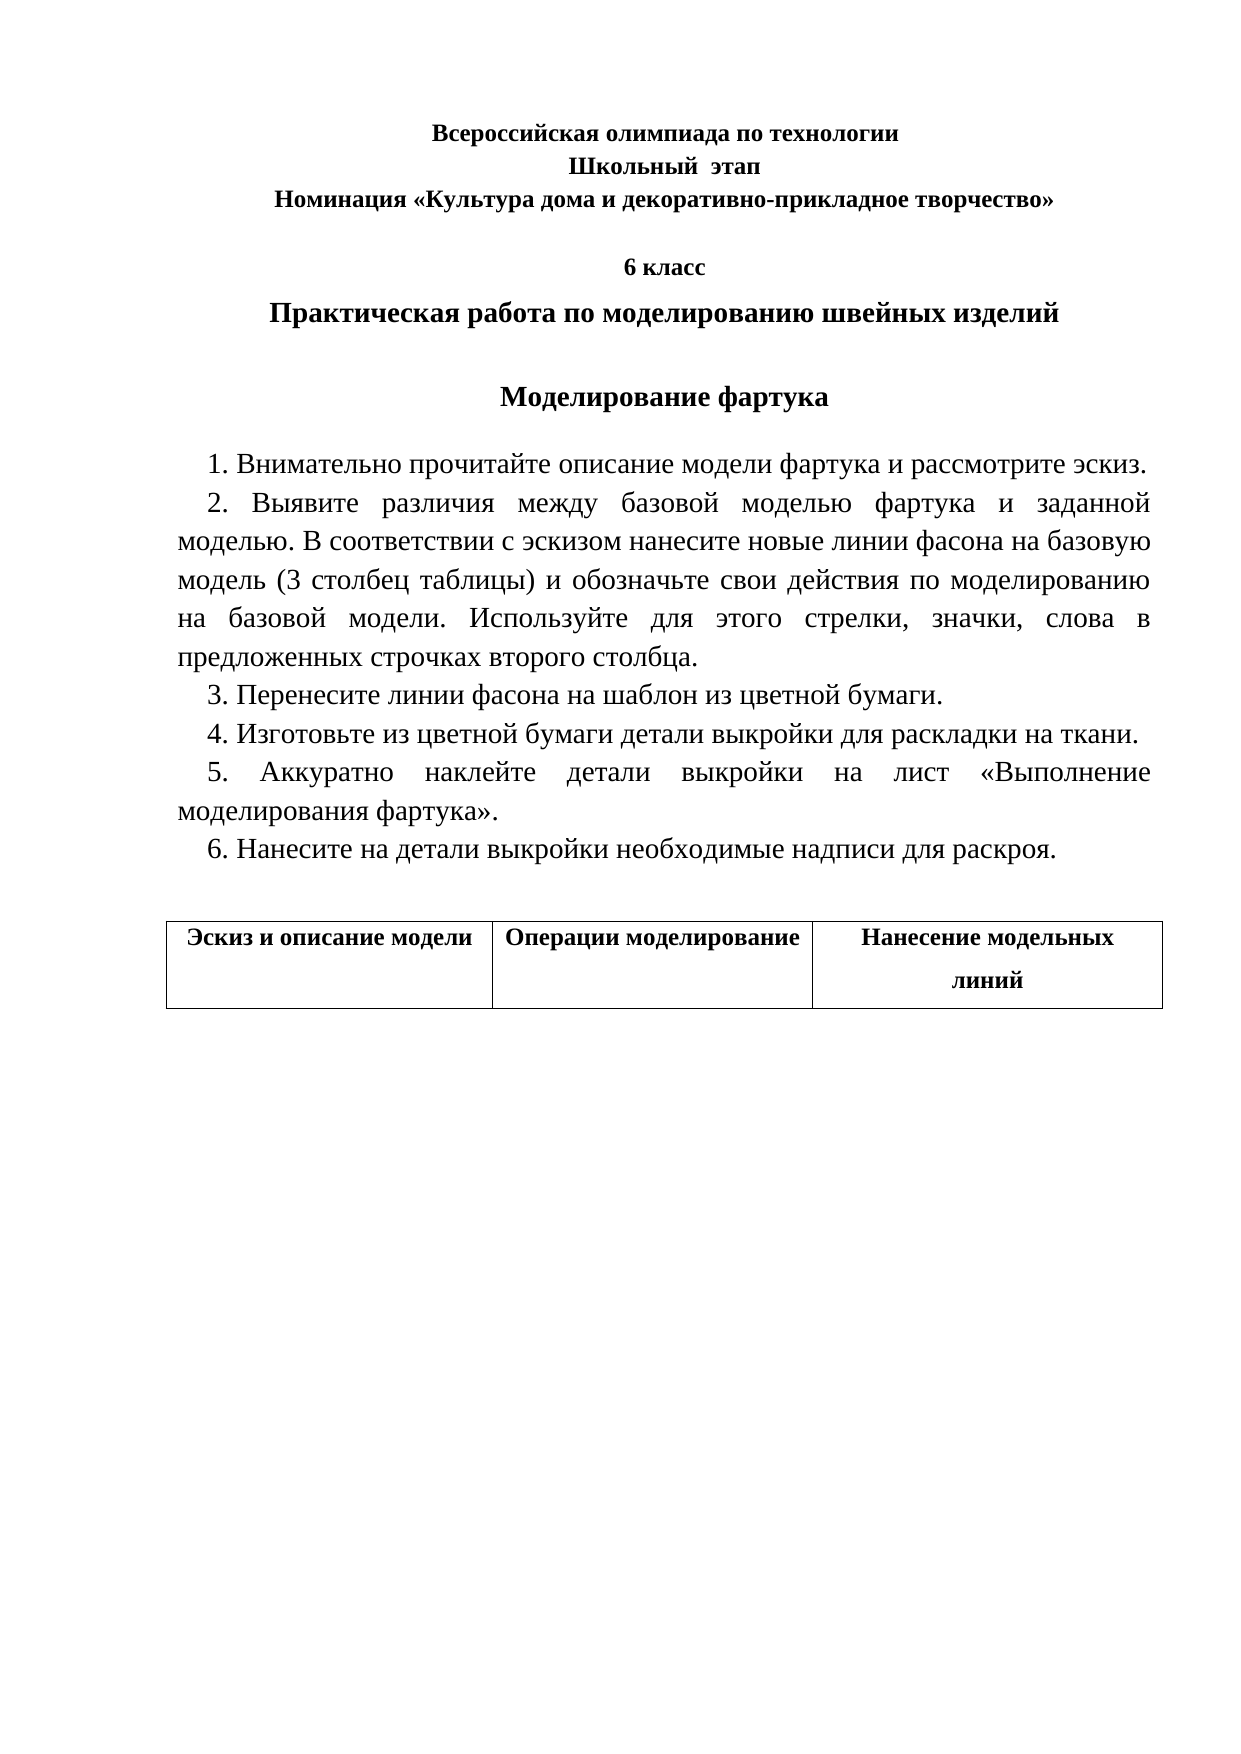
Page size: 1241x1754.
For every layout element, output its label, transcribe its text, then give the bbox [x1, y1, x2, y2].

table_header Нанесение модельных линий [813, 922, 1162, 1008]
table_header Эскиз и описание модели [167, 922, 492, 1008]
text Всероссийская олимпиада по технологии [177, 118, 1153, 147]
text Номинация «Культура дома и декоративно-прикладное творчество» [177, 184, 1152, 213]
text 5. Аккуратно наклейте детали выкройки на лист «Выполнение моделирования фартука». [177, 754, 1152, 827]
table_header Операции моделирование [493, 922, 812, 1008]
text 1. Внимательно прочитайте описание модели фартука и рассмотрите эскиз. [177, 446, 1152, 480]
text 6 класс [177, 252, 1152, 281]
text Практическая работа по моделированию швейных изделий [177, 295, 1152, 329]
text Моделирование фартука [177, 379, 1152, 413]
text Школьный этап [177, 151, 1152, 180]
text 2. Выявите различия между базовой моделью фартука и заданной моделью. В соответствии с эскизом нанесите новые линии фасона на базовую модель (3 столбец таблицы) и обозначьте свои действия по моделированию на базовой модели. Используйте для этого стрелки, значки, слова в предложенных строчках второго столбца. [177, 485, 1152, 672]
text 6. Нанесите на детали выкройки необходимые надписи для раскроя. [177, 832, 1152, 865]
text 4. Изготовьте из цветной бумаги детали выкройки для раскладки на ткани. [177, 716, 1152, 749]
text 3. Перенесите линии фасона на шаблон из цветной бумаги. [177, 677, 1152, 711]
